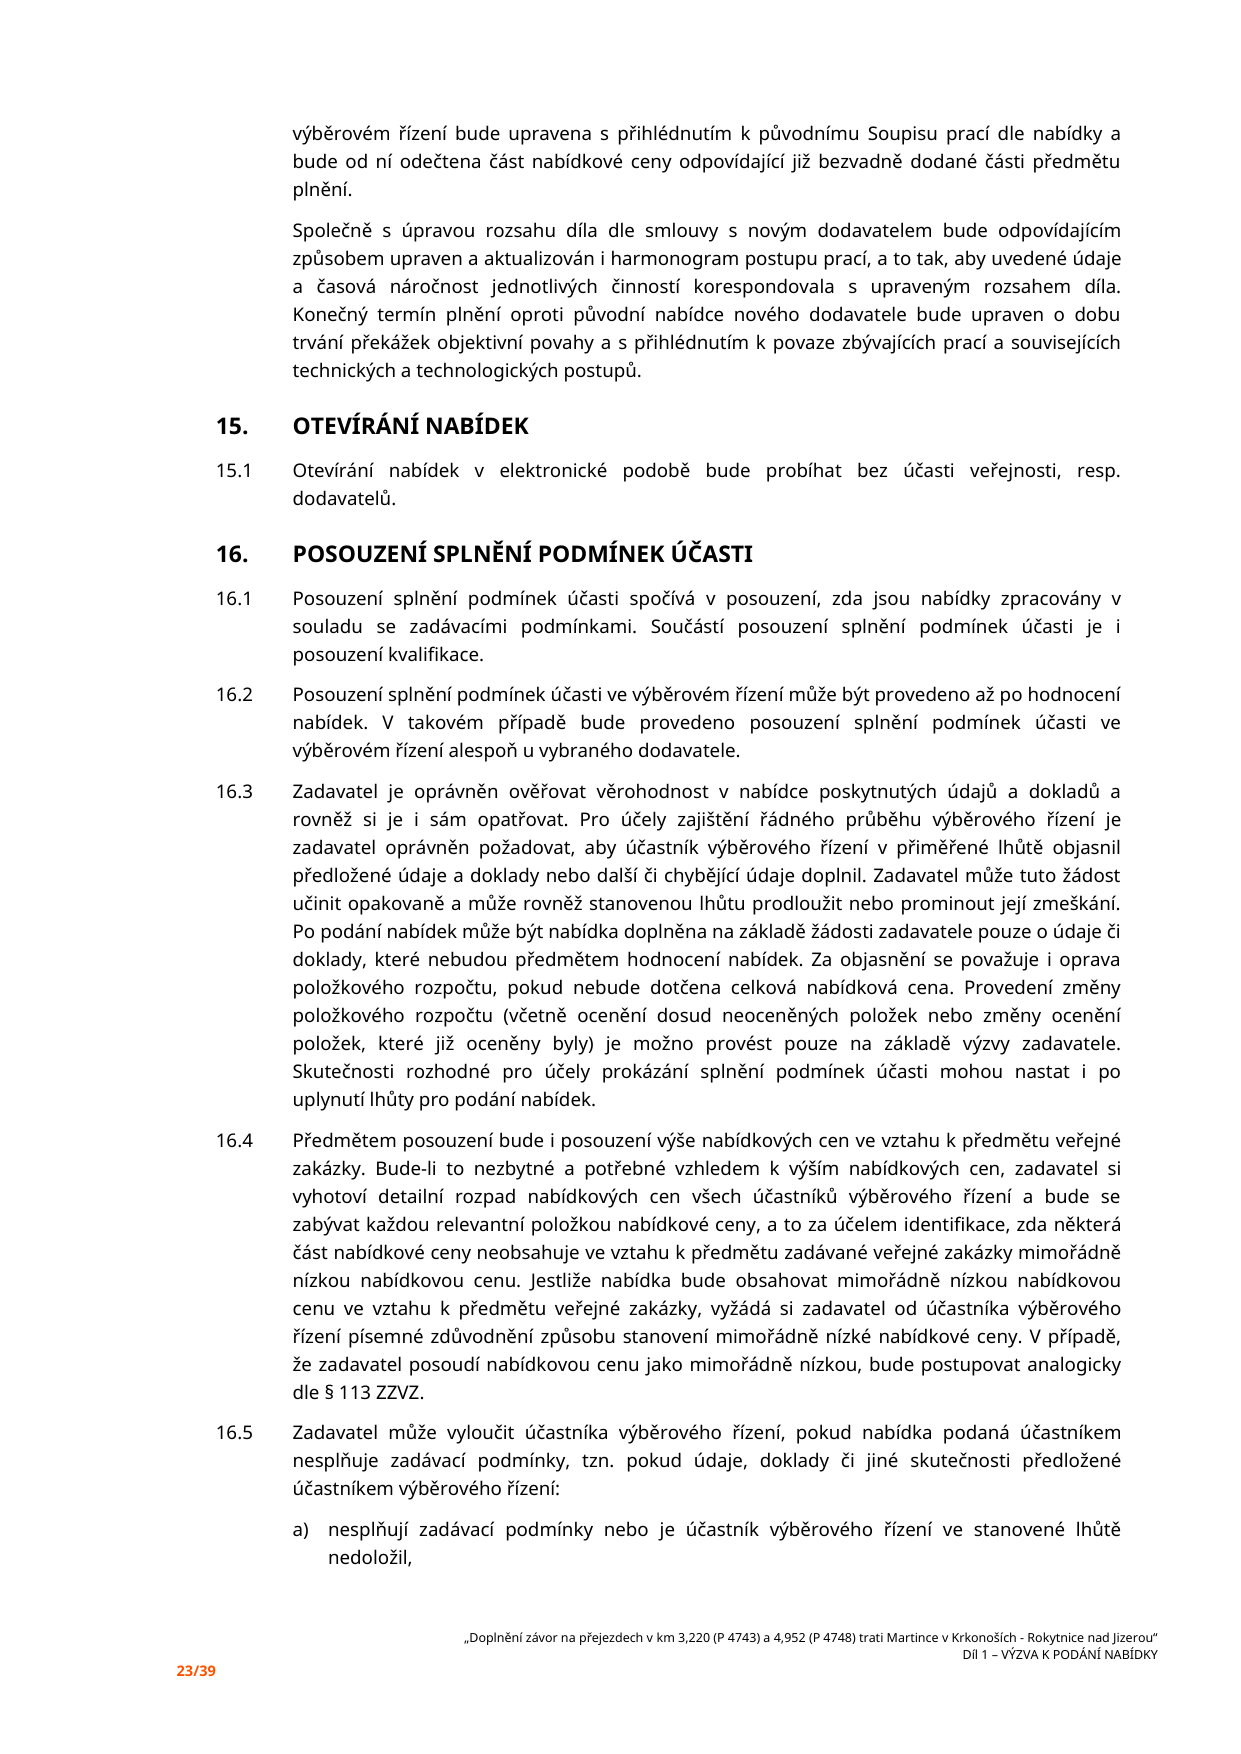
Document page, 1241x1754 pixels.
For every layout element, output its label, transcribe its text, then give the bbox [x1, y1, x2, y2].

text Otevírání nabídek v elektronické podobě bude probíhat bez účasti veřejnosti, resp. dodavatelů. [216, 457, 1122, 511]
list nesplňují zadávací podmínky nebo je účastník výběrového řízení ve stanovené lhůtě nedoložil, [292, 1516, 1122, 1570]
text Zadavatel může vyloučit účastníka výběrového řízení, pokud nabídka podaná účastníkem nesplňuje zadávací podmínky, tzn. pokud údaje, doklady či jiné skutečnosti předložené účastníkem výběrového řízení: [216, 1420, 1122, 1501]
text Zadavatel je oprávněn ověřovat věrohodnost v nabídce poskytnutých údajů a dokladů a rovněž si je i sám opatřovat. Pro účely zajištění řádného průběhu výběrového řízení je zadavatel oprávněn požadovat, aby účastník výběrového řízení v přiměřené lhůtě objasnil předložené údaje a doklady nebo další či chybějící údaje doplnil. Zadavatel může tuto žádost učinit opakovaně a může rovněž stanovenou lhůtu prodloužit nebo prominout její zmeškání. Po podání nabídek může být nabídka doplněna na základě žádosti zadavatele pouze o údaje či doklady, které nebudou předmětem hodnocení nabídek. Za objasnění se považuje i oprava položkového rozpočtu, pokud nebude dotčena celková nabídková cena. Provedení změny položkového rozpočtu (včetně ocenění dosud neoceněných položek nebo změny ocenění položek, které již oceněny byly) je možno provést pouze na základě výzvy zadavatele. Skutečnosti rozhodné pro účely prokázání splnění podmínek účasti mohou nastat i po uplynutí lhůty pro podání nabídek. [216, 778, 1122, 1112]
text Předmětem posouzení bude i posouzení výše nabídkových cen ve vztahu k předmětu veřejné zakázky. Bude-li to nezbytné a potřebné vzhledem k výším nabídkových cen, zadavatel si vyhotoví detailní rozpad nabídkových cen všech účastníků výběrového řízení a bude se zabývat každou relevantní položkou nabídkové ceny, a to za účelem identifikace, zda některá část nabídkové ceny neobsahuje ve vztahu k předmětu zadávané veřejné zakázky mimořádně nízkou nabídkovou cenu. Jestliže nabídka bude obsahovat mimořádně nízkou nabídkovou cenu ve vztahu k předmětu veřejné zakázky, vyžádá si zadavatel od účastníka výběrového řízení písemné zdůvodnění způsobu stanovení mimořádně nízké nabídkové ceny. V případě, že zadavatel posoudí nabídkovou cenu jako mimořádně nízkou, bude postupovat analogicky dle § 113 ZZVZ. [216, 1127, 1122, 1405]
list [292, 121, 1122, 202]
text OTEVÍRÁNÍ NABÍDEK [216, 410, 1122, 442]
text Posouzení splnění podmínek účasti spočívá v posouzení, zda jsou nabídky zpracovány v souladu se zadávacími podmínkami. Součástí posouzení splnění podmínek účasti je i posouzení kvalifikace. [216, 585, 1122, 667]
list Společně s úpravou rozsahu díla dle smlouvy s novým dodavatelem bude odpovídajícím způsobem upraven a aktualizován i harmonogram postupu prací, a to tak, aby uvedené údaje a časová náročnost jednotlivých činností korespondovala s upraveným rozsahem díla. Konečný termín plnění oproti původní nabídce nového dodavatele bude upraven o dobu trvání překážek objektivní povahy a s přihlédnutím k povaze zbývajících prací a souvisejících technických a technologických postupů. [292, 217, 1122, 383]
text POSOUZENÍ SPLNĚNÍ PODMÍNEK ÚČASTI [216, 538, 1122, 569]
text Posouzení splnění podmínek účasti ve výběrovém řízení může být provedeno až po hodnocení nabídek. V takovém případě bude provedeno posouzení splnění podmínek účasti ve výběrovém řízení alespoň u vybraného dodavatele. [216, 682, 1122, 763]
